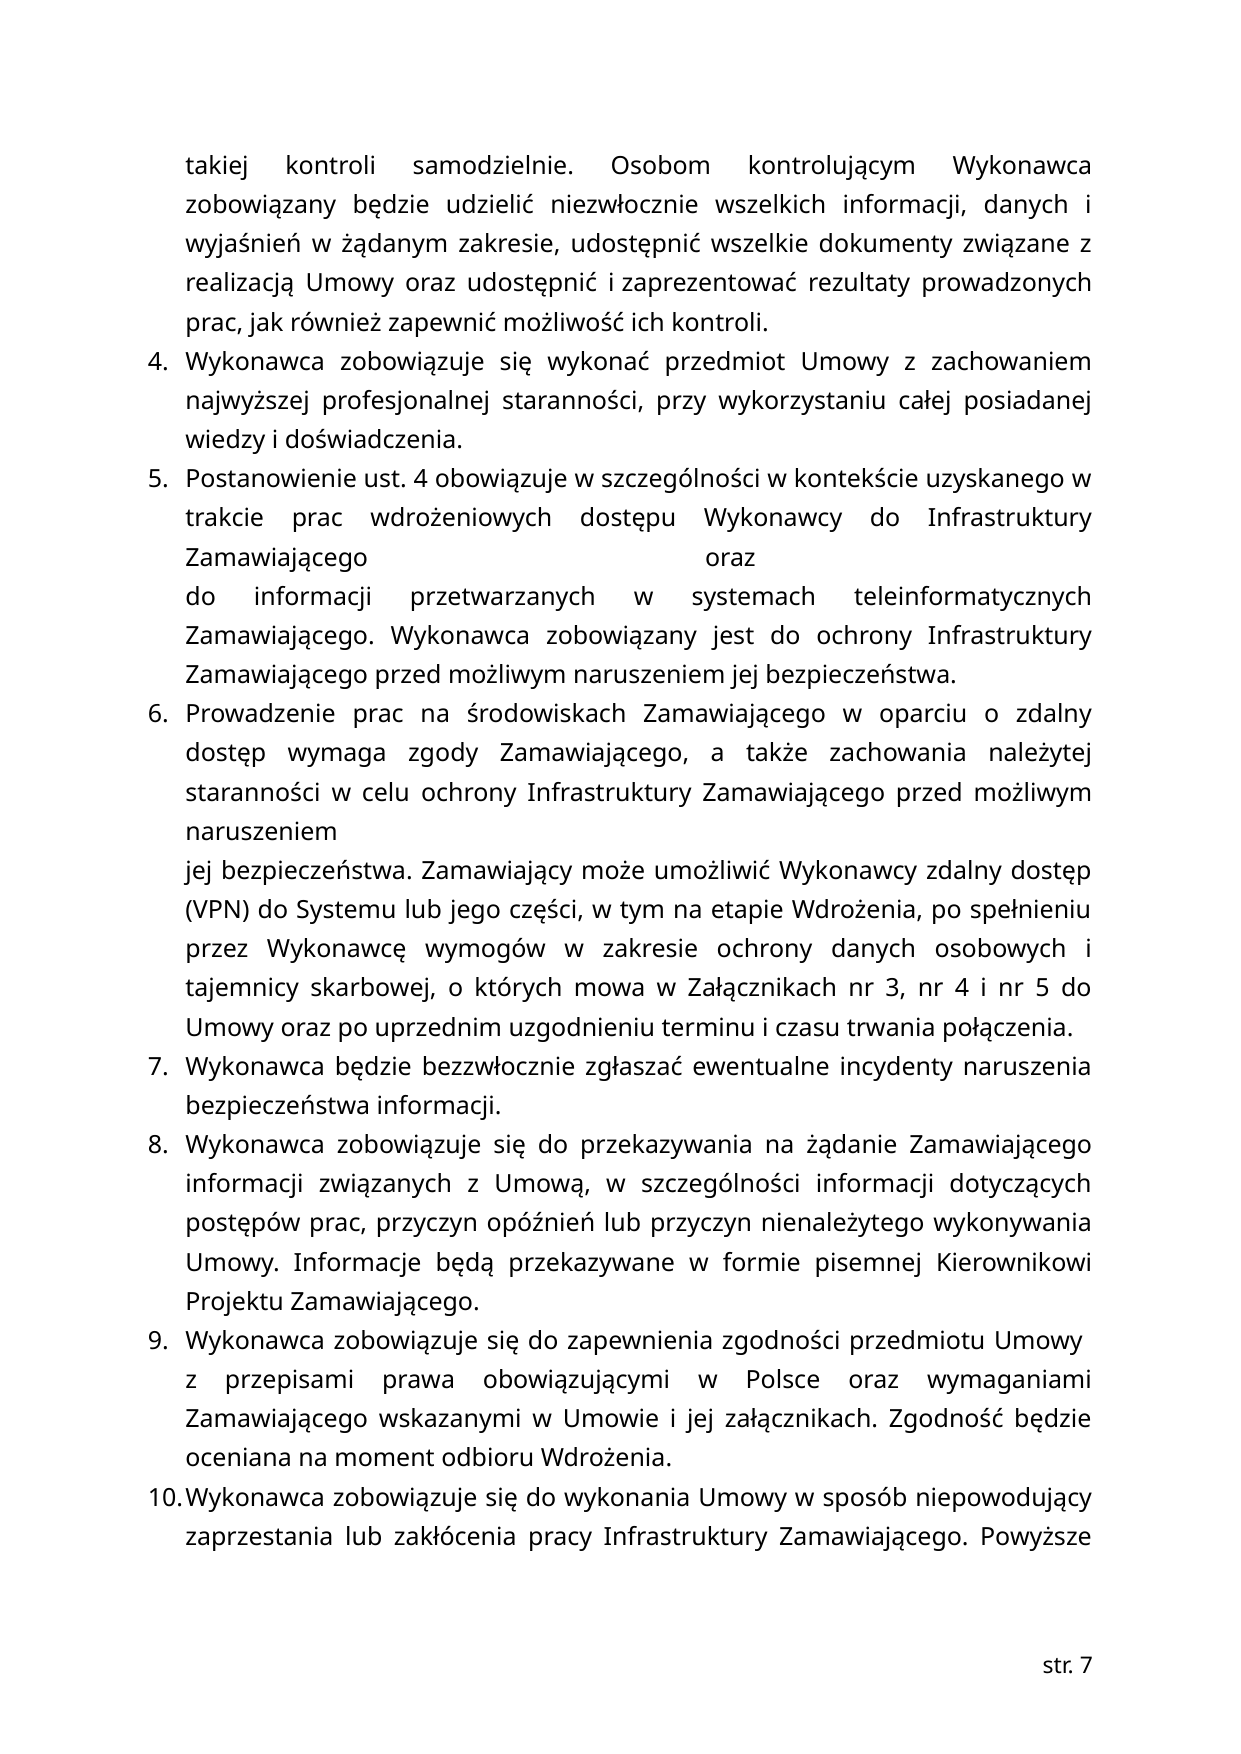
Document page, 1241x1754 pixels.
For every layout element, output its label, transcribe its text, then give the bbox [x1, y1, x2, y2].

list Wykonawca zobowiązuje się do przekazywania na żądanie Zamawiającego informacji związanych z Umową, w szczególności informacji dotyczących postępów prac, przyczyn opóźnień lub przyczyn nienależytego wykonywania Umowy. Informacje będą przekazywane w formie pisemnej Kierownikowi Projektu Zamawiającego. [148, 1127, 1093, 1317]
list Prowadzenie prac na środowiskach Zamawiającego w oparciu o zdalny dostęp wymaga zgody Zamawiającego, a także zachowania należytej staranności w celu ochrony Infrastruktury Zamawiającego przed możliwym naruszeniem jej bezpieczeństwa. Zamawiający może umożliwić Wykonawcy zdalny dostęp (VPN) do Systemu lub jego części, w tym na etapie Wdrożenia, po spełnieniu przez Wykonawcę wymogów w zakresie ochrony danych osobowych i tajemnicy skarbowej, o których mowa w Załącznikach nr 3, nr 4 i nr 5 do Umowy oraz po uprzednim uzgodnieniu terminu i czasu trwania połączenia. [148, 696, 1093, 1043]
list Postanowienie ust. 4 obowiązuje w szczególności w kontekście uzyskanego w trakcie prac wdrożeniowych dostępu Wykonawcy do Infrastruktury Zamawiającego oraz do informacji przetwarzanych w systemach teleinformatycznych Zamawiającego. Wykonawca zobowiązany jest do ochrony Infrastruktury Zamawiającego przed możliwym naruszeniem jej bezpieczeństwa. [148, 461, 1093, 691]
list Wykonawca zobowiązuje się wykonać przedmiot Umowy z zachowaniem najwyższej profesjonalnej staranności, przy wykorzystaniu całej posiadanej wiedzy i doświadczenia. [148, 343, 1093, 456]
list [148, 148, 1093, 338]
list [148, 1479, 1093, 1552]
list Wykonawca zobowiązuje się do zapewnienia zgodności przedmiotu Umowy z przepisami prawa obowiązującymi w Polsce oraz wymaganiami Zamawiającego wskazanymi w Umowie i jej załącznikach. Zgodność będzie oceniana na moment odbioru Wdrożenia. [148, 1323, 1093, 1474]
list Wykonawca będzie bezzwłocznie zgłaszać ewentualne incydenty naruszenia bezpieczeństwa informacji. [148, 1048, 1093, 1122]
